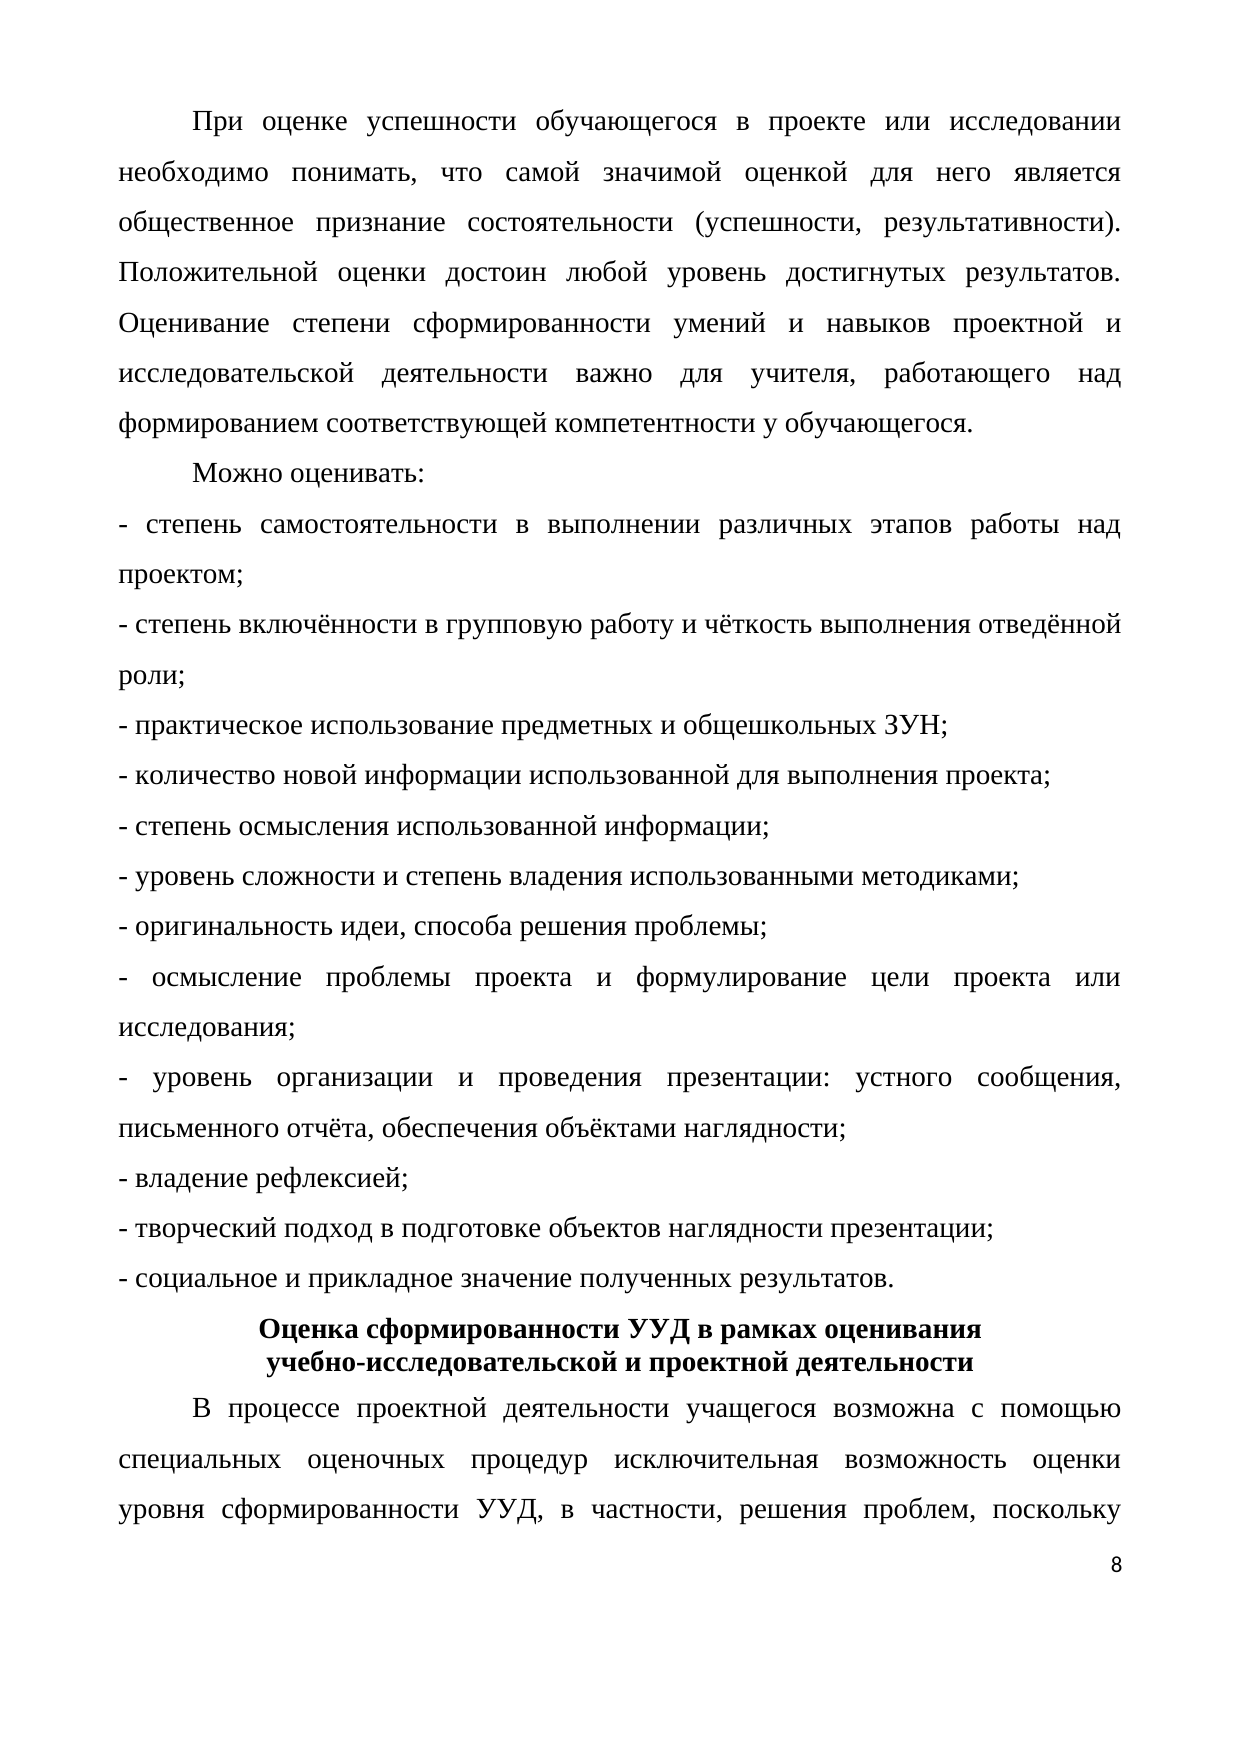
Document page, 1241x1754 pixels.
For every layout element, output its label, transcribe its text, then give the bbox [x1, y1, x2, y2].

text - степень включённости в групповую работу и чёткость выполнения отведённой роли; [118, 607, 1122, 690]
text - социальное и прикладное значение полученных результатов. [118, 1261, 1122, 1294]
text - степень самостоятельности в выполнении различных этапов работы над проектом; [118, 506, 1122, 590]
text Оценка сформированности УУД в рамках оценивания учебно-исследовательской и проектной деятельности [118, 1311, 1122, 1378]
text - степень осмысления использованной информации; [118, 808, 1122, 841]
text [118, 1391, 1122, 1525]
text - оригинальность идеи, способа решения проблемы; [118, 908, 1122, 942]
text - владение рефлексией; [118, 1160, 1122, 1193]
text - практическое использование предметных и общешкольных ЗУН; [118, 707, 1122, 741]
text - уровень организации и проведения презентации: устного сообщения, письменного отчёта, обеспечения объёктами наглядности; [118, 1059, 1122, 1143]
text - осмысление проблемы проекта и формулирование цели проекта или исследования; [118, 959, 1122, 1043]
text - количество новой информации использованной для выполнения проекта; [118, 757, 1122, 791]
text - творческий подход в подготовке объектов наглядности презентации; [118, 1210, 1122, 1244]
text - уровень сложности и степень владения использованными методиками; [118, 858, 1122, 892]
text При оценке успешности обучающегося в проекте или исследовании необходимо понимать, что самой значимой оценкой для него является общественное признание состоятельности (успешности, результативности). Положительной оценки достоин любой уровень достигнутых результатов. Оценивание степени сформированности умений и навыков проектной и исследовательской деятельности важно для учителя, работающего над формированием соответствующей компетентности у обучающегося. [118, 103, 1122, 439]
text Можно оценивать: [118, 456, 1122, 489]
